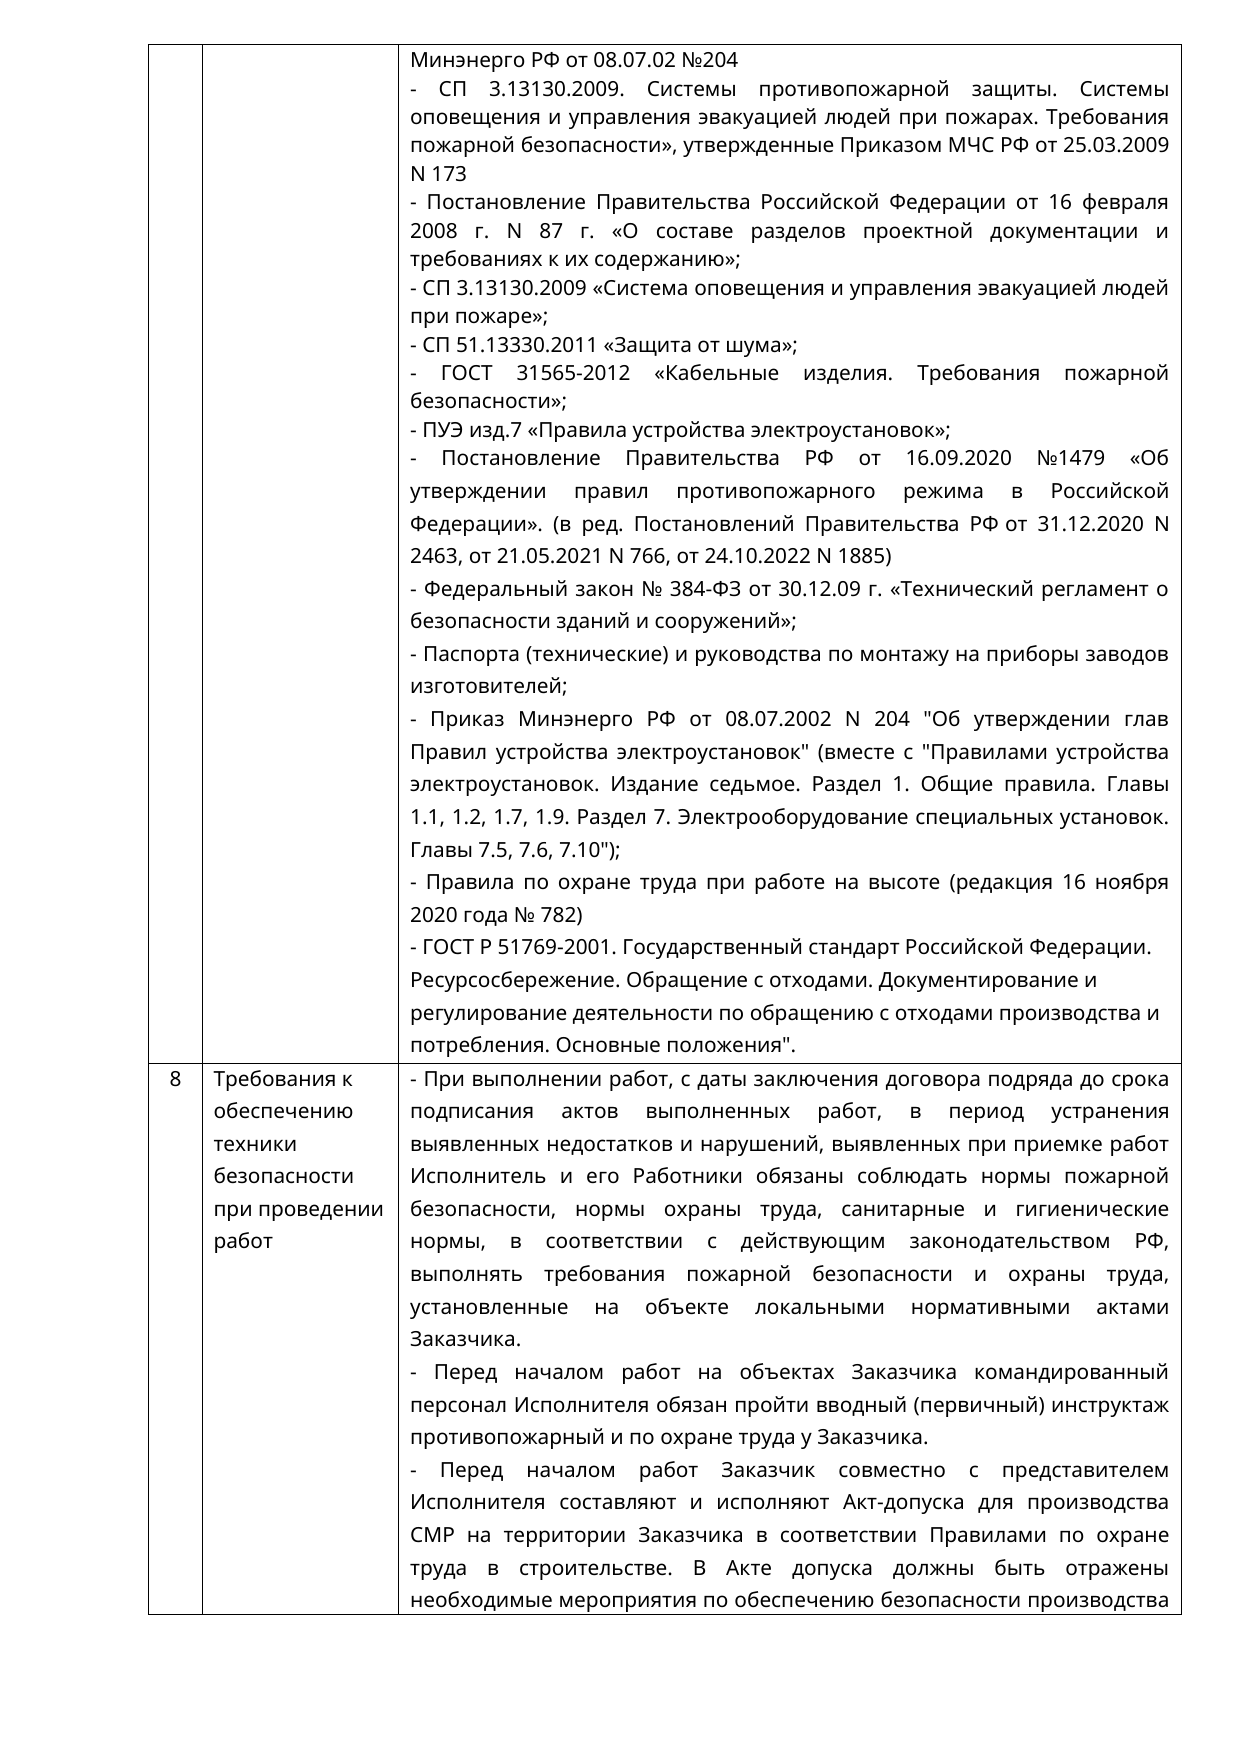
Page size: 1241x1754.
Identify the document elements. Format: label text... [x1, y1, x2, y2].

table_cell 7 [149, 45, 202, 1063]
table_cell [203, 45, 398, 1063]
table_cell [203, 1064, 398, 1614]
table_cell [399, 1064, 1181, 1614]
table_cell 8 [149, 1064, 202, 1614]
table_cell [399, 45, 1181, 1063]
